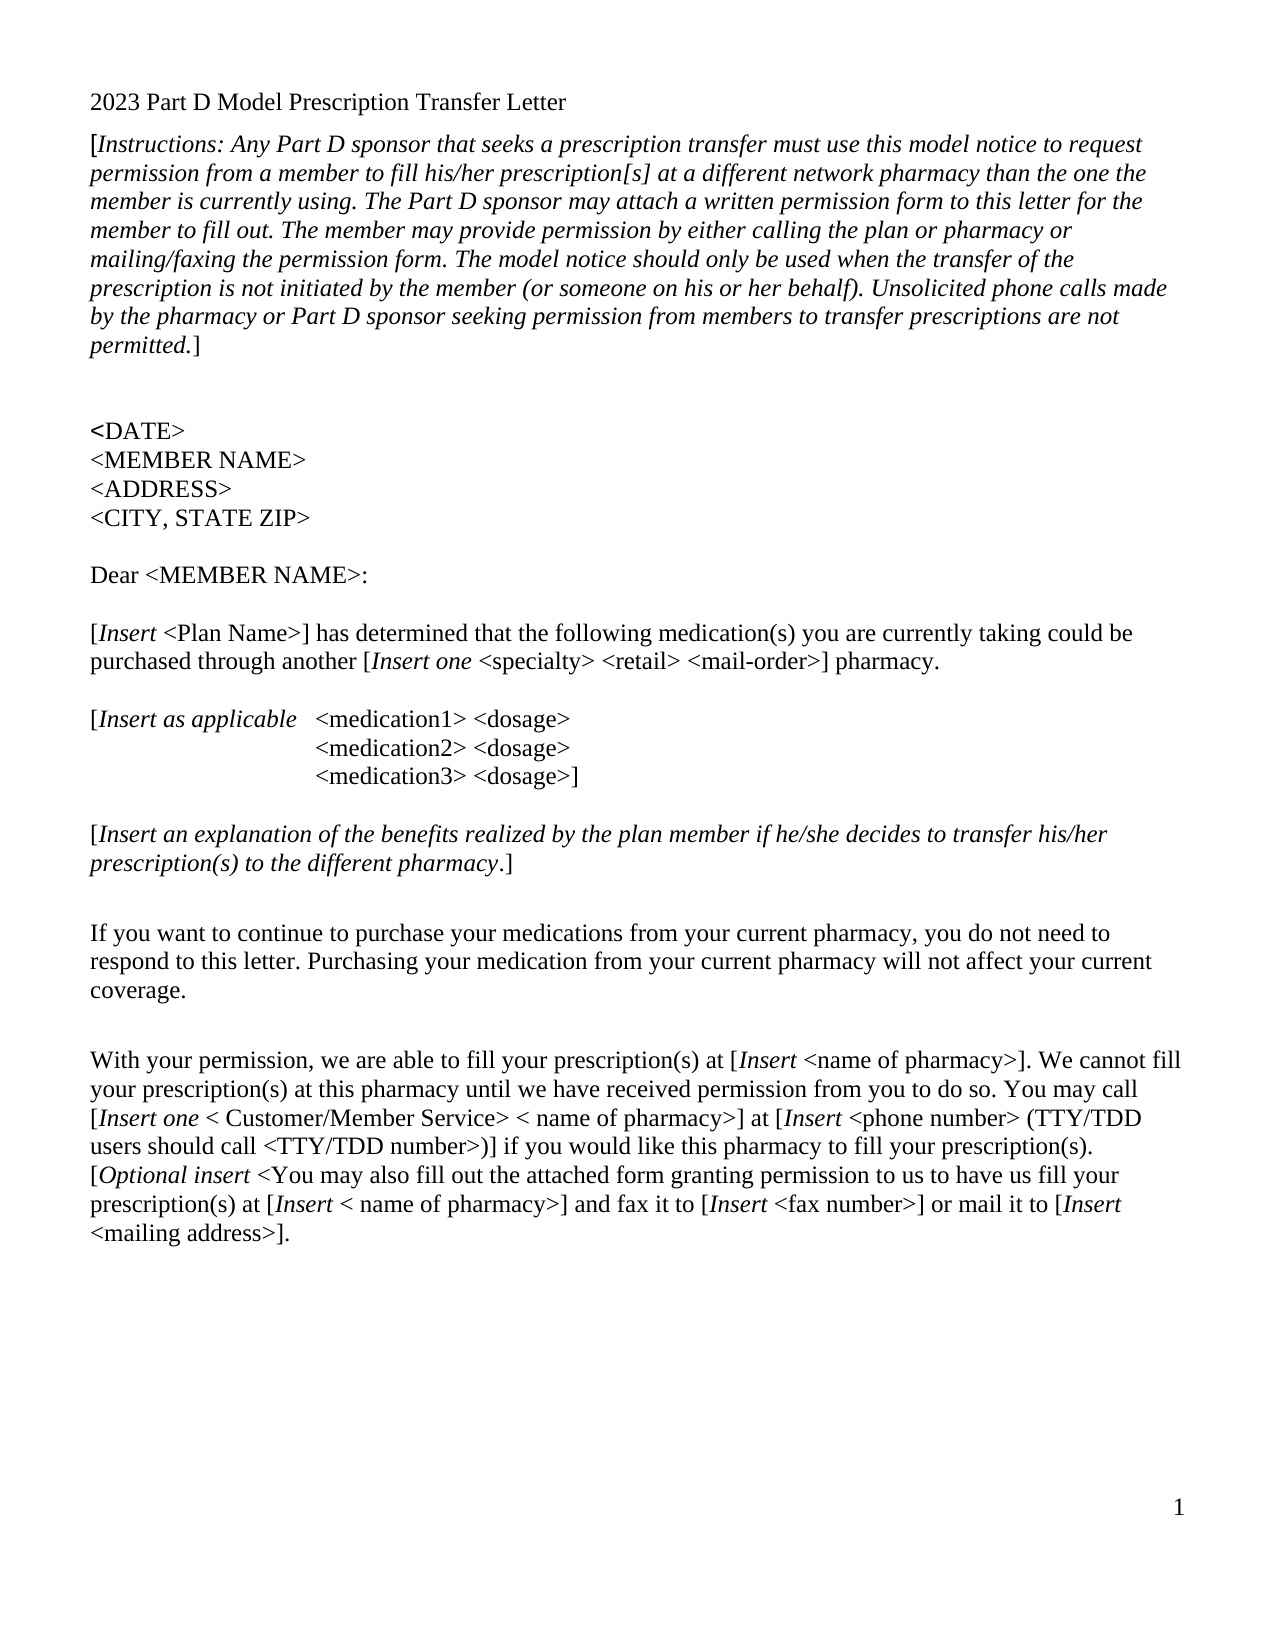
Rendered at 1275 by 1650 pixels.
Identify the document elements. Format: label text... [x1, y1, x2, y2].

text Dear <MEMBER NAME>: [90, 560, 1185, 589]
text <DATE> [90, 416, 1185, 445]
text [Insert <Plan Name>] has determined that the following medication(s) you are currently taking could be purchased through another [Insert one <specialty> <retail> <mail-order>] pharmacy. [90, 618, 1185, 675]
text <medication3> <dosage>] [240, 761, 1185, 790]
text If you want to continue to purchase your medications from your current pharmacy, you do not need to respond to this letter. Purchasing your medication from your current pharmacy will not affect your current coverage. [90, 918, 1185, 1004]
text <MEMBER NAME> [90, 445, 1185, 474]
text With your permission, we are able to fill your prescription(s) at [Insert <name of pharmacy>]. We cannot fill your prescription(s) at this pharmacy until we have received permission from you to do so. You may call [Insert one < Customer/Member Service> < name of pharmacy>] at [Insert <phone number> (TTY/TDD users should call <TTY/TDD number>)] if you would like this pharmacy to fill your prescription(s). [90, 1045, 1185, 1160]
text [Instructions: Any Part D sponsor that seeks a prescription transfer must use this model notice to request permission from a member to fill his/her prescription[s] at a different network pharmacy than the one the member is currently using. The Part D sponsor may attach a written permission form to this letter for the member to fill out. The member may provide permission by either calling the plan or pharmacy or mailing/faxing the permission form. The model notice should only be used when the transfer of the prescription is not initiated by the member (or someone on his or her behalf). Unsolicited phone calls made by the pharmacy or Part D sponsor seeking permission from members to transfer prescriptions are not permitted.] [90, 129, 1185, 359]
text [Insert an explanation of the benefits realized by the plan member if he/she decides to transfer his/her prescription(s) to the different pharmacy.] [90, 819, 1185, 876]
text <medication2> <dosage> [240, 733, 1185, 761]
text [Insert as applicable <medication1> <dosage> [90, 704, 1185, 733]
text <CITY, STATE ZIP> [90, 503, 1185, 531]
text <ADDRESS> [90, 474, 1185, 503]
text [Optional insert <You may also fill out the attached form granting permission to us to have us fill your prescription(s) at [Insert < name of pharmacy>] and fax it to [Insert <fax number>] or mail it to [Insert <mailing address>]. [90, 1160, 1185, 1246]
